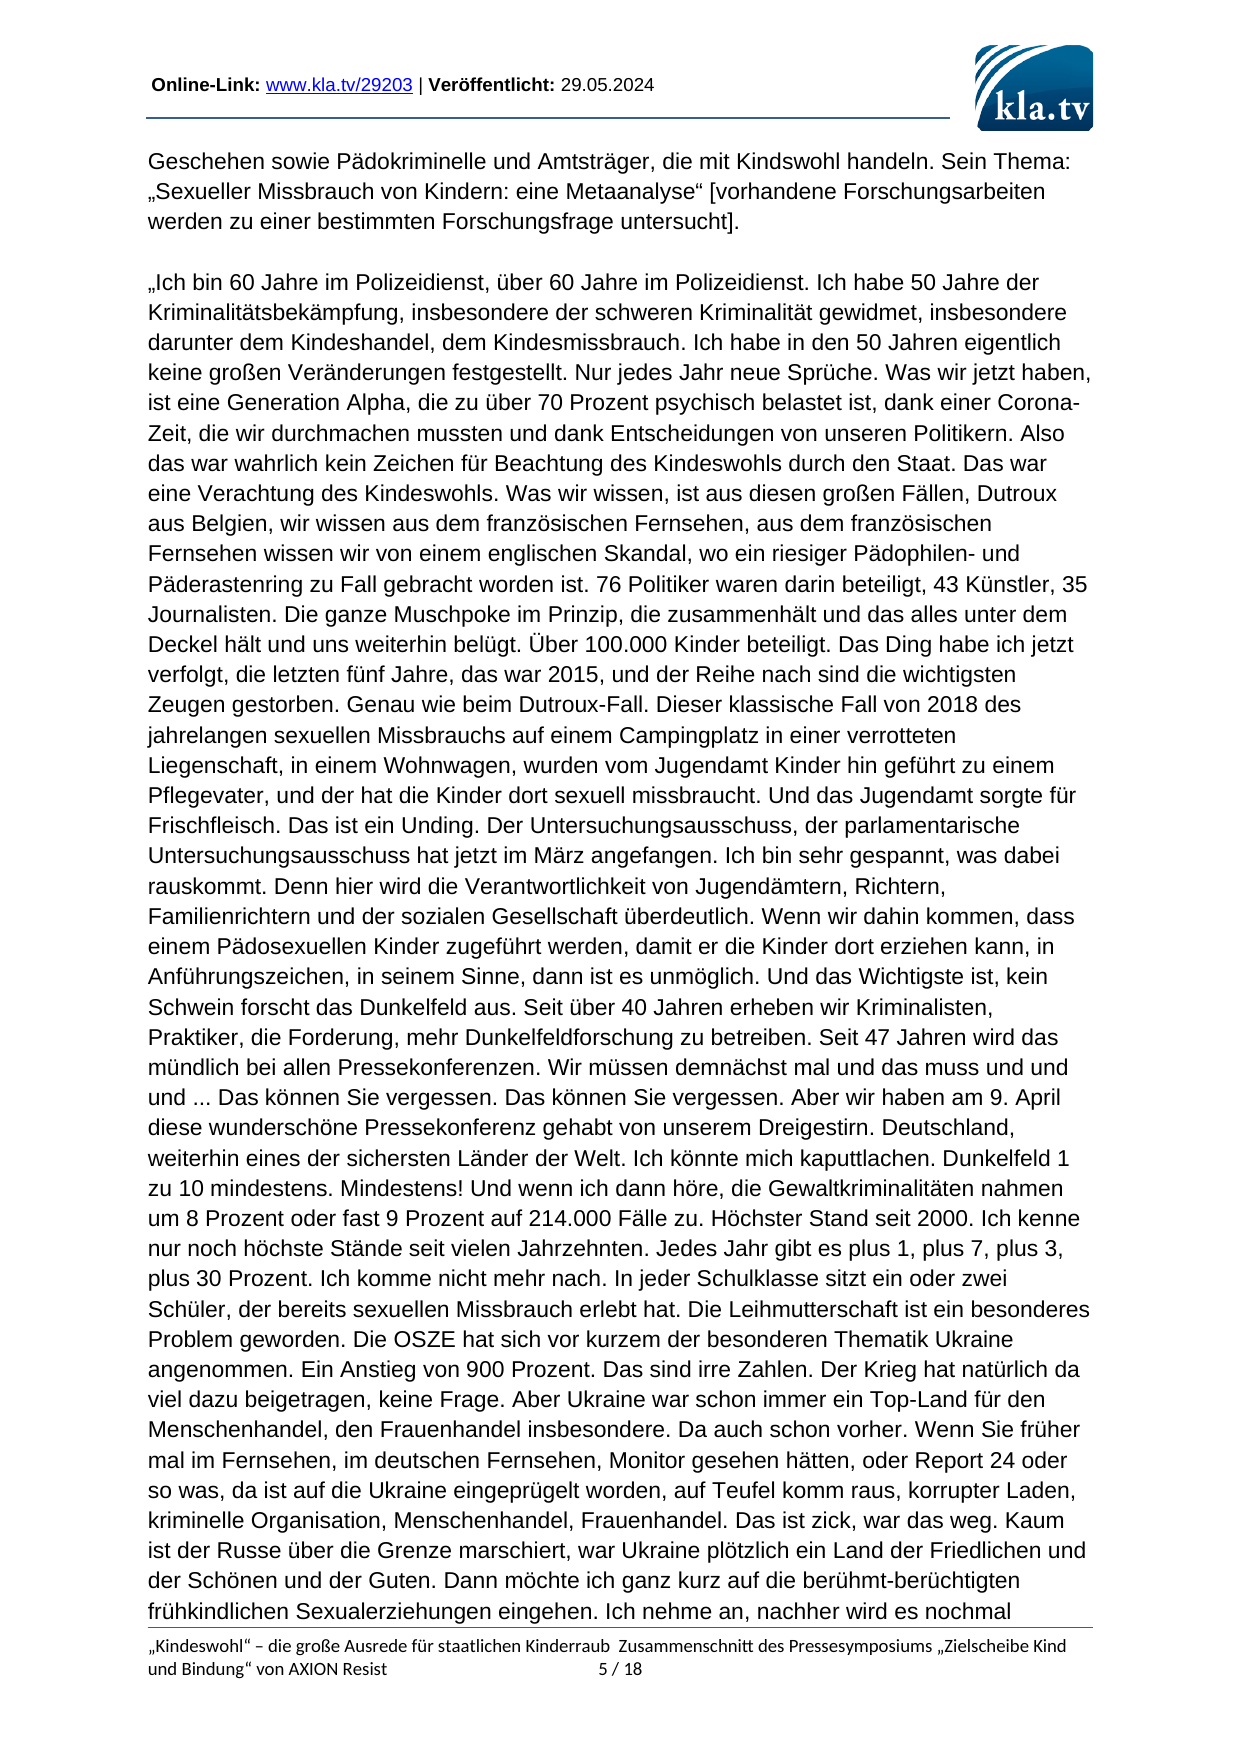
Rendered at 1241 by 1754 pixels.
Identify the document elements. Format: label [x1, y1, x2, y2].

text [148, 148, 1093, 1624]
